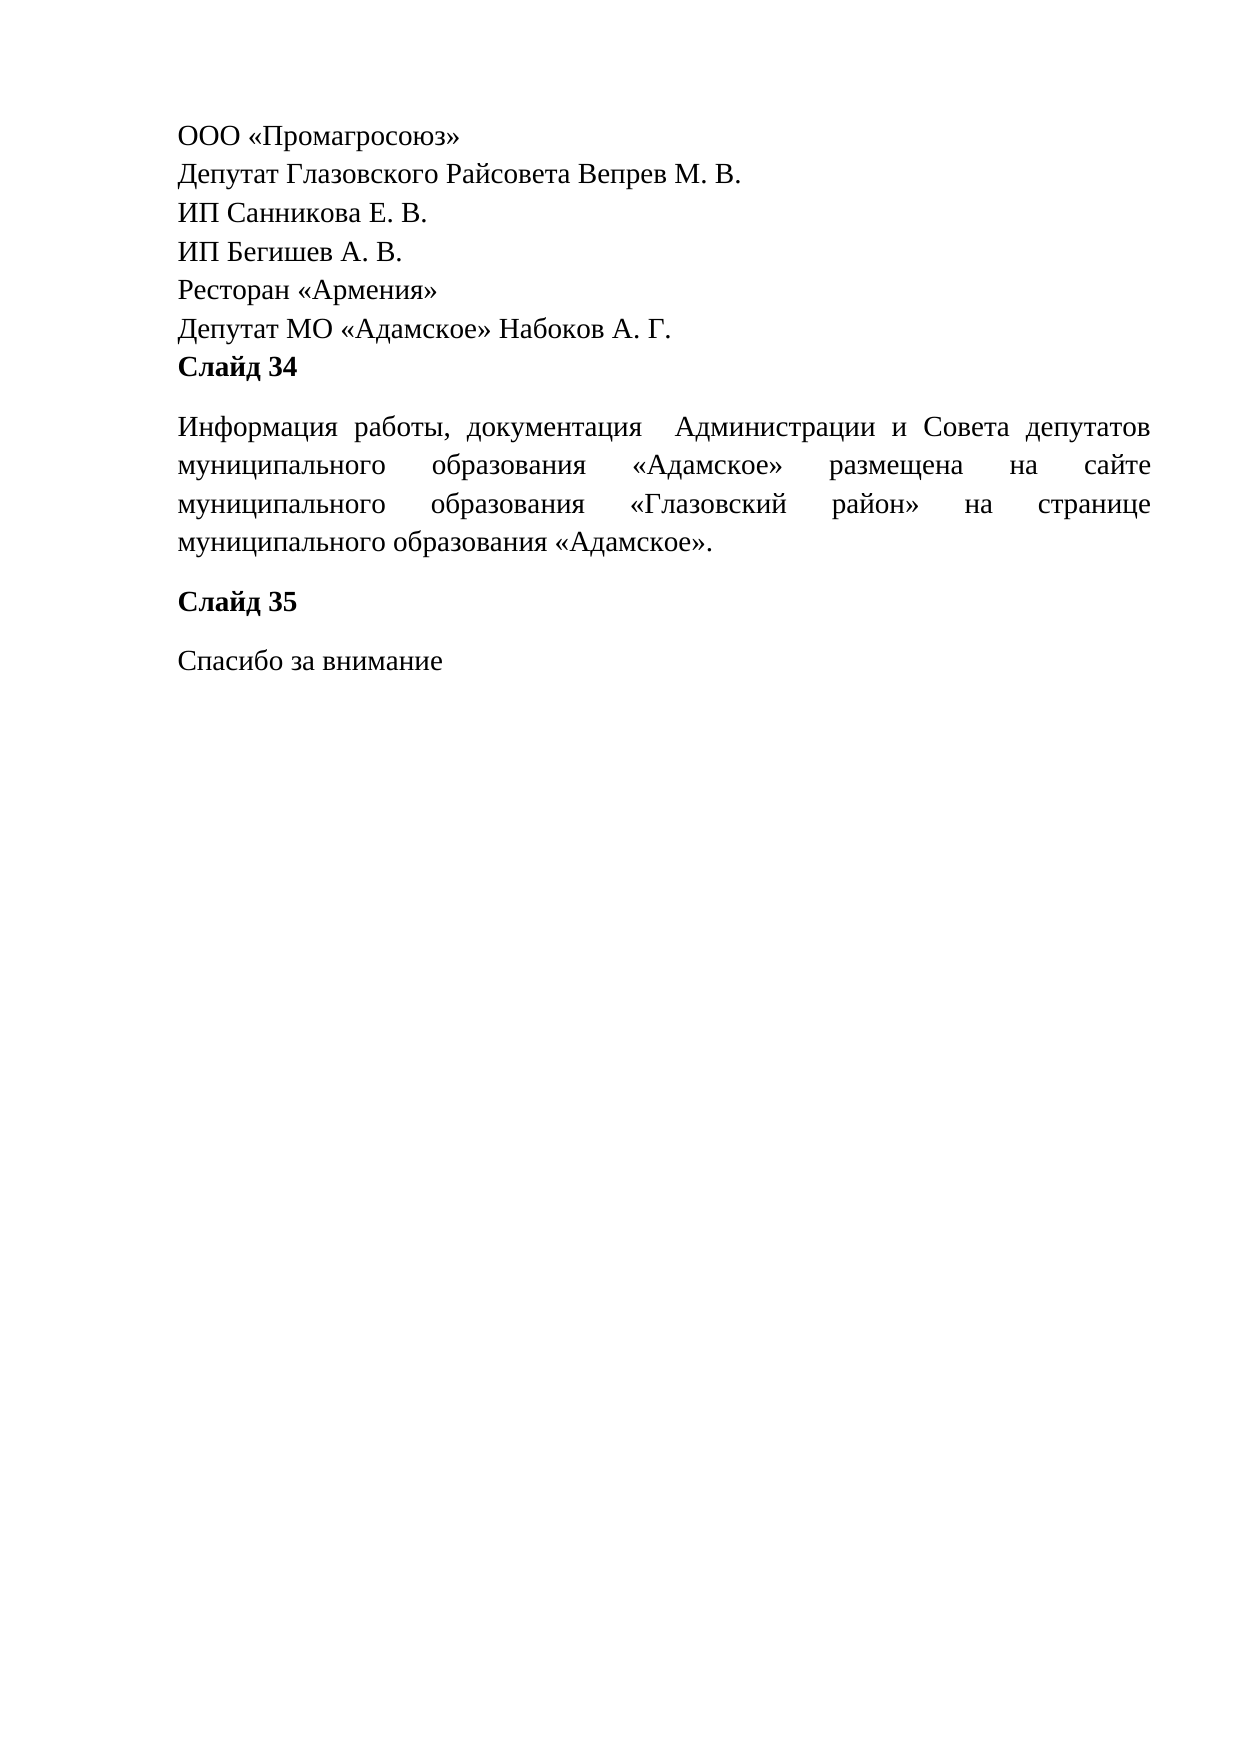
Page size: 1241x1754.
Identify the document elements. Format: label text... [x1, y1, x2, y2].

text Слайд 34 [177, 349, 1152, 383]
text Спасибо за внимание [177, 643, 1152, 677]
text Информация работы, документация Администрации и Совета депутатов муниципального образования «Адамское» размещена на сайте муниципального образования «Глазовский район» на странице муниципального образования «Адамское». [177, 409, 1152, 558]
text ООО «Промагросоюз» [177, 118, 1152, 152]
text ИП Бегишев А. В. [177, 234, 1152, 267]
text ИП Санникова Е. В. [177, 195, 1152, 229]
text Депутат Глазовского Райсовета Вепрев М. В. [177, 157, 1152, 190]
text Слайд 35 [177, 584, 1152, 617]
text Ресторан «Армения» [177, 272, 1152, 306]
text Депутат МО «Адамское» Набоков А. Г. [177, 311, 1152, 344]
